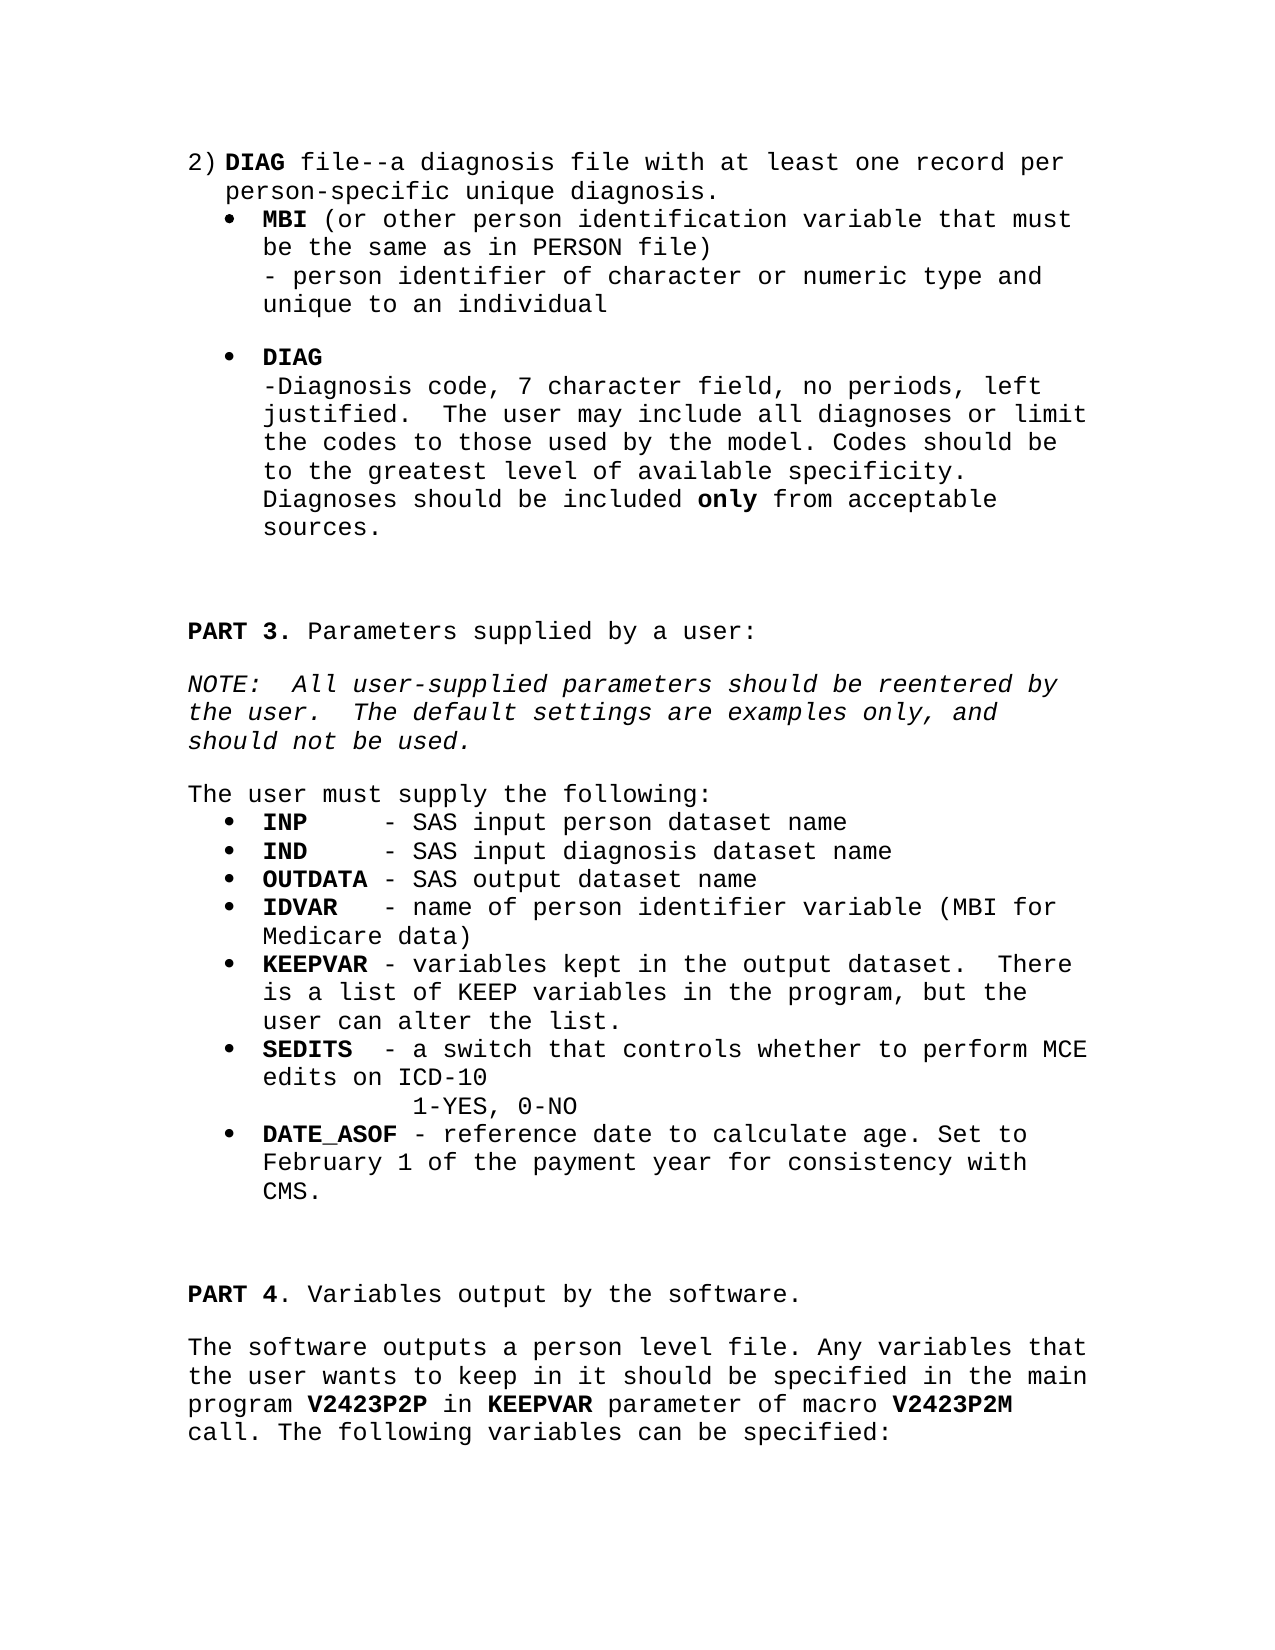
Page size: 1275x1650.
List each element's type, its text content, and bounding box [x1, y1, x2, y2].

text NOTE: All user-supplied parameters should be reentered by the user. The default settings are examples only, and should not be used. [187, 672, 1087, 757]
list IND - SAS input diagnosis dataset name [225, 838, 1087, 867]
text -Diagnosis code, 7 character field, no periods, left justified. The user may include all diagnoses or limit the codes to those used by the model. Codes should be to the greatest level of available specificity. Diagnoses should be included only from acceptable sources. [262, 373, 1087, 543]
text The user must supply the following: [187, 782, 1087, 810]
list IDVAR - name of person identifier variable (MBI for Medicare data) [225, 895, 1087, 952]
list SEDITS - a switch that controls whether to perform MCE edits on ICD-10 [225, 1037, 1087, 1093]
text The software outputs a person level file. Any variables that the user wants to keep in it should be specified in the main program V2423P2P in KEEPVAR parameter of macro V2423P2M call. The following variables can be specified: [187, 1335, 1087, 1448]
list DATE_ASOF - reference date to calculate age. Set to February 1 of the payment year for consistency with CMS. [225, 1122, 1087, 1207]
list OUTDATA - SAS output dataset name [225, 867, 1087, 895]
list DIAG file--a diagnosis file with at least one record per person-specific unique diagnosis. [187, 150, 1087, 207]
text - person identifier of character or numeric type and unique to an individual [262, 263, 1087, 320]
text 1-YES, 0-NO [412, 1093, 1087, 1122]
subtitle PART 4. Variables output by the software. [187, 1282, 1087, 1310]
subtitle PART 3. Parameters supplied by a user: [187, 618, 1087, 647]
list DIAG [225, 345, 1087, 373]
list MBI (or other person identification variable that must be the same as in PERSON file) [225, 207, 1087, 263]
list KEEPVAR - variables kept in the output dataset. There is a list of KEEP variables in the program, but the user can alter the list. [225, 952, 1087, 1037]
list INP - SAS input person dataset name [225, 810, 1087, 838]
